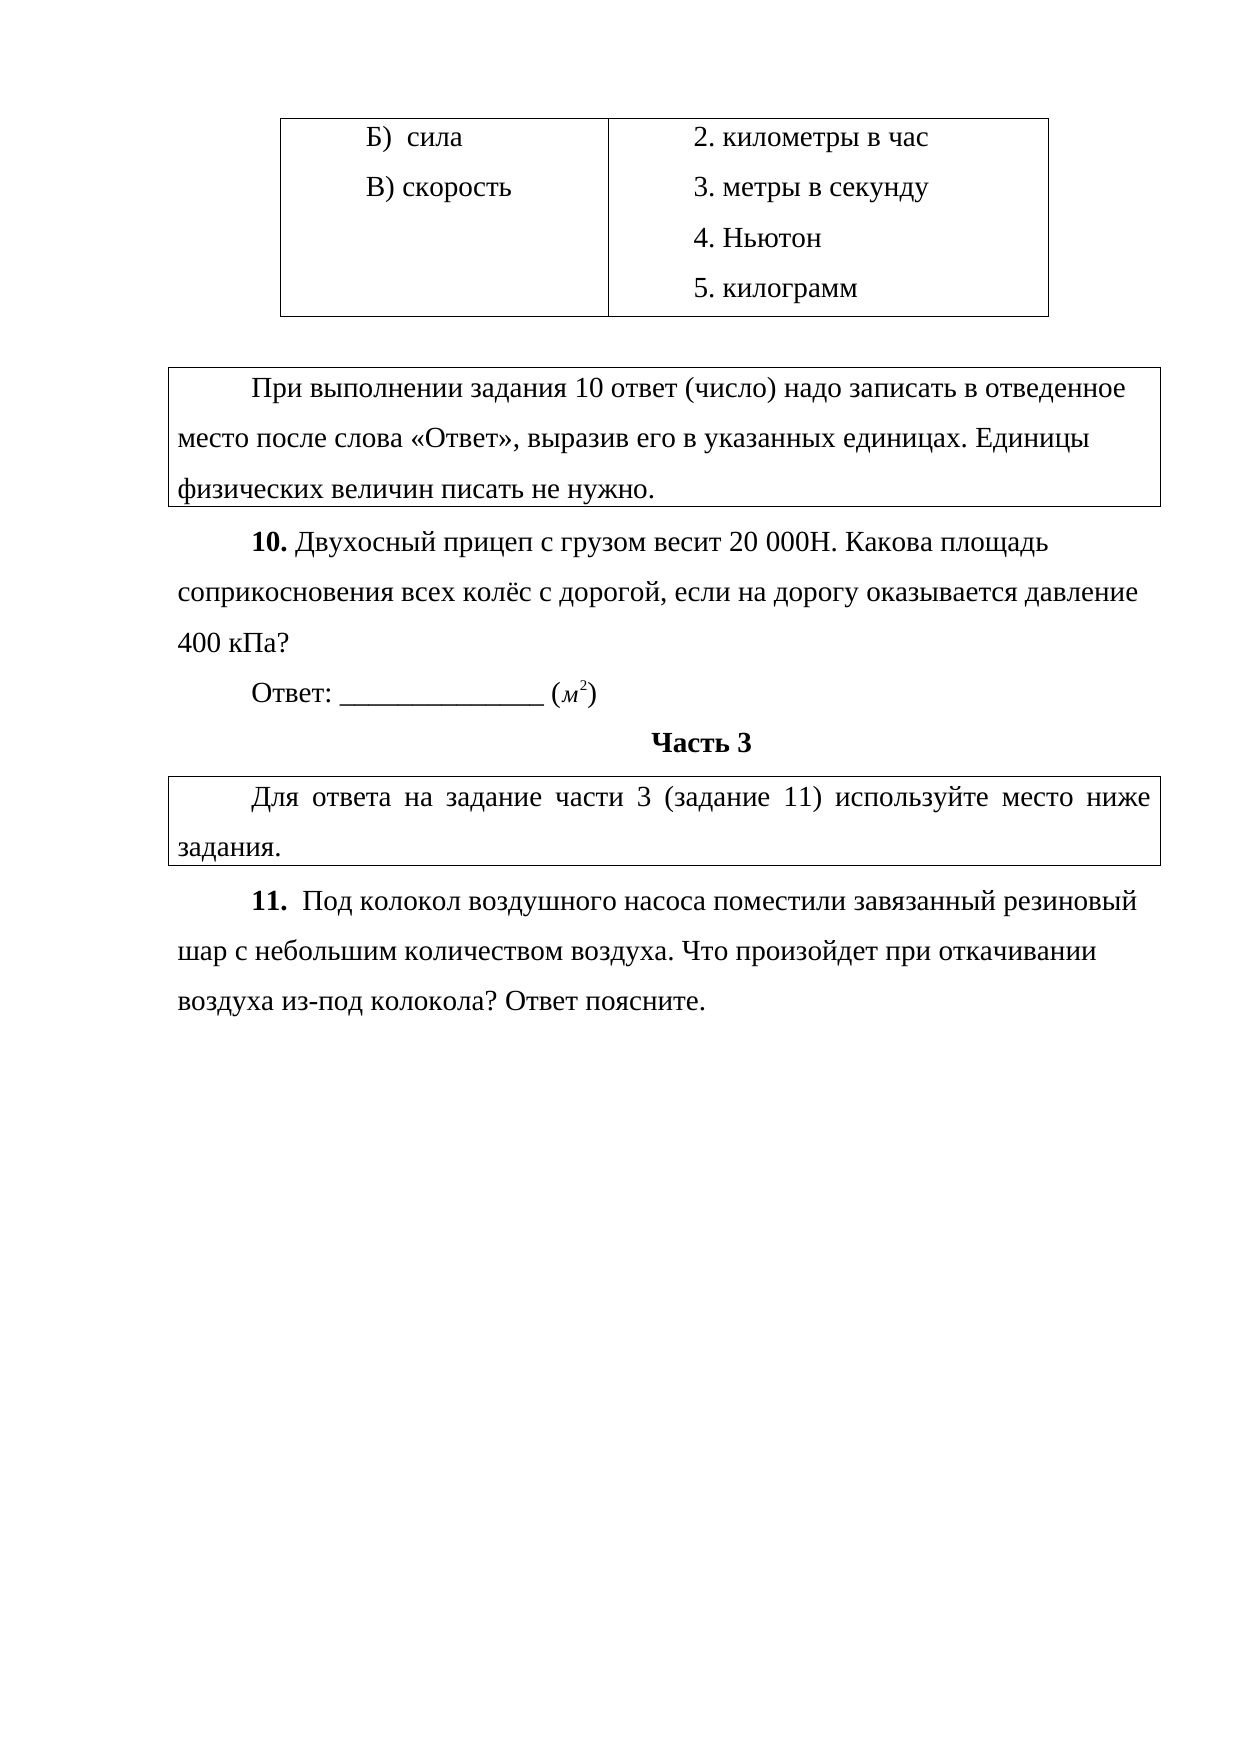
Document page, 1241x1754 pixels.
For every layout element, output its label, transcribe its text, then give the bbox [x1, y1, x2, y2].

text При выполнении задания 10 ответ (число) надо записать в отведенное место после слова «Ответ», выразив его в указанных единицах. Единицы физических величин писать не нужно. [169, 368, 1160, 506]
text 11. Под колокол воздушного насоса поместили завязанный резиновый шар с небольшим количеством воздуха. Что произойдет при откачивании воздуха из-под колокола? Ответ поясните. [177, 883, 1152, 1017]
text Часть 3 [177, 725, 1152, 759]
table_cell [281, 119, 608, 316]
text Ответ: ______________ () [177, 675, 1152, 709]
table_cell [609, 119, 1048, 316]
text 10. Двухосный прицеп с грузом весит 20 000Н. Какова площадь соприкосновения всех колёс с дорогой, если на дорогу оказывается давление 400 кПа? [177, 524, 1152, 658]
text Для ответа на задание части 3 (задание 11) используйте место ниже задания. [169, 777, 1160, 865]
